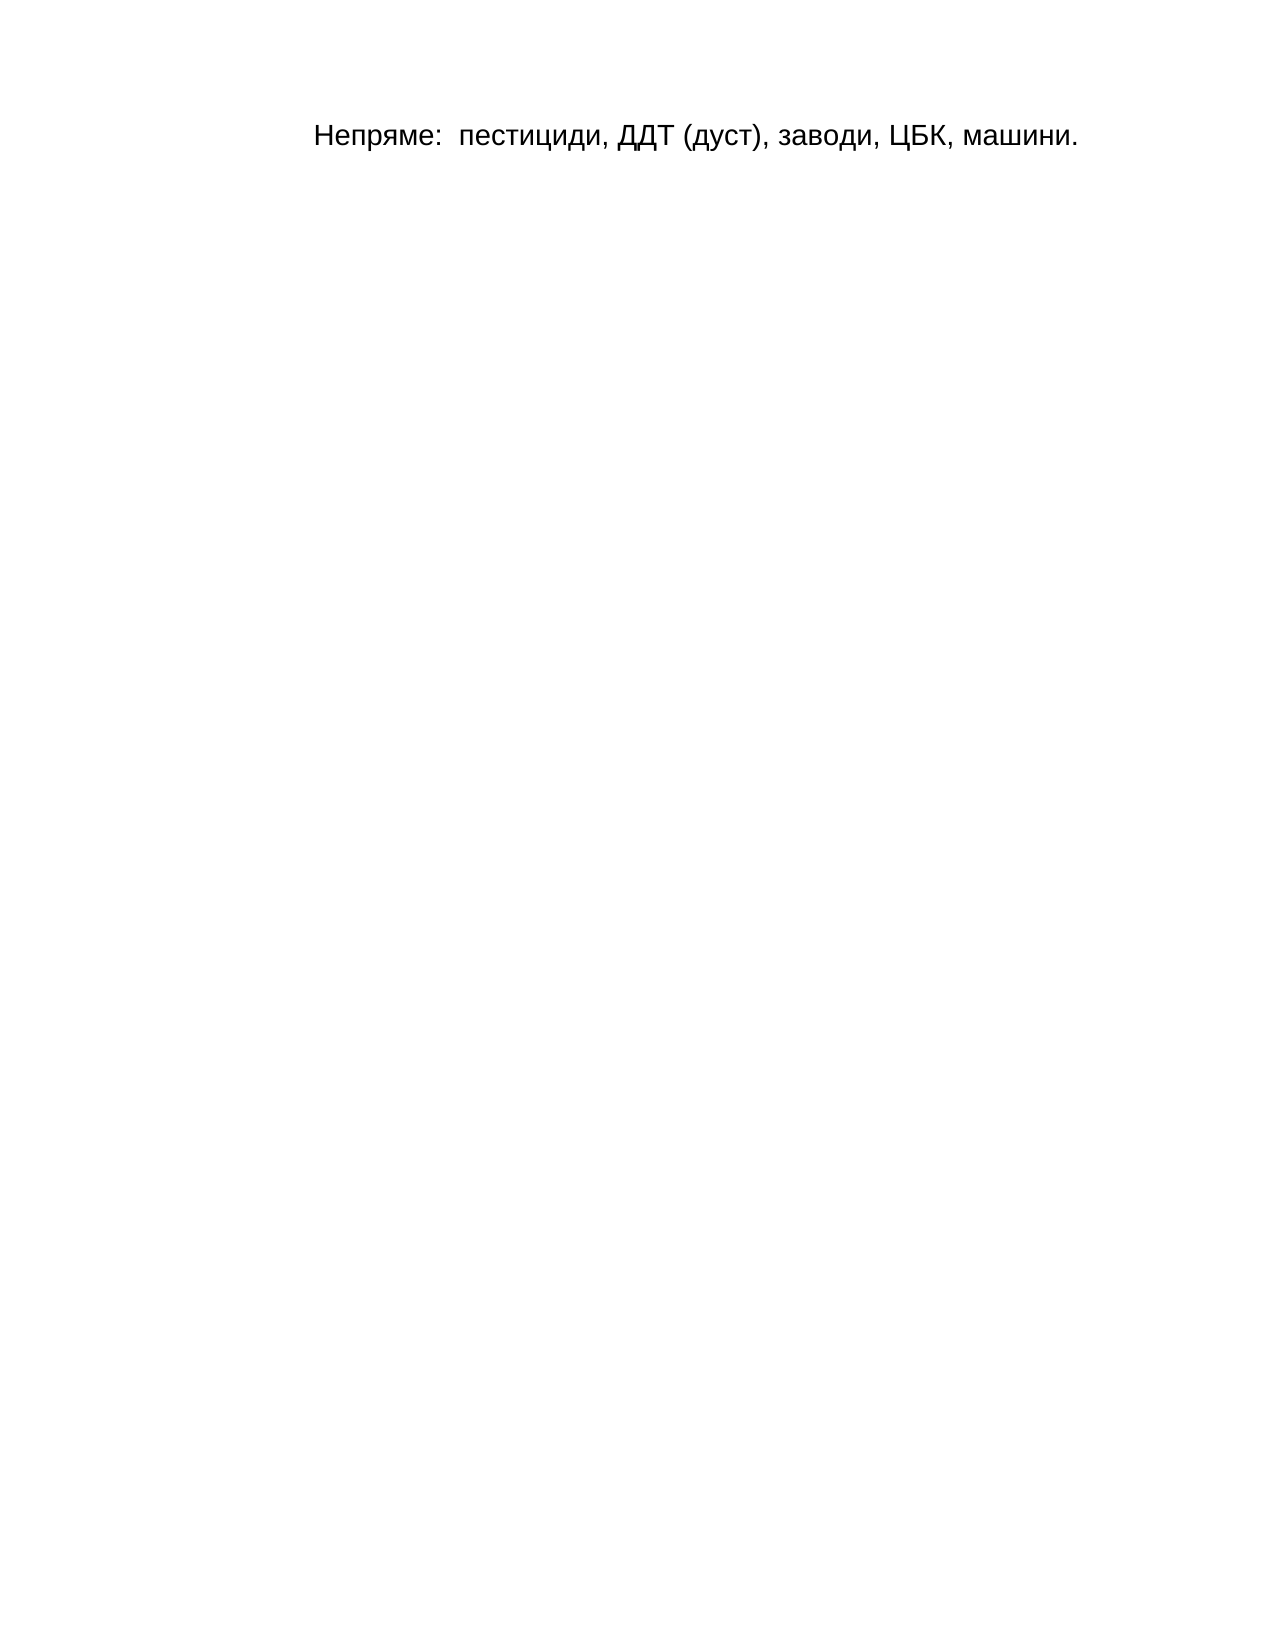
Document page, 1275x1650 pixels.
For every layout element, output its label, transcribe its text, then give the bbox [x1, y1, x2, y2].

text Непряме: пестициди, ДДТ (дуст), заводи, ЦБК, машини.5. Гумус, його утворення, склад і властивості. [177, 118, 1186, 152]
